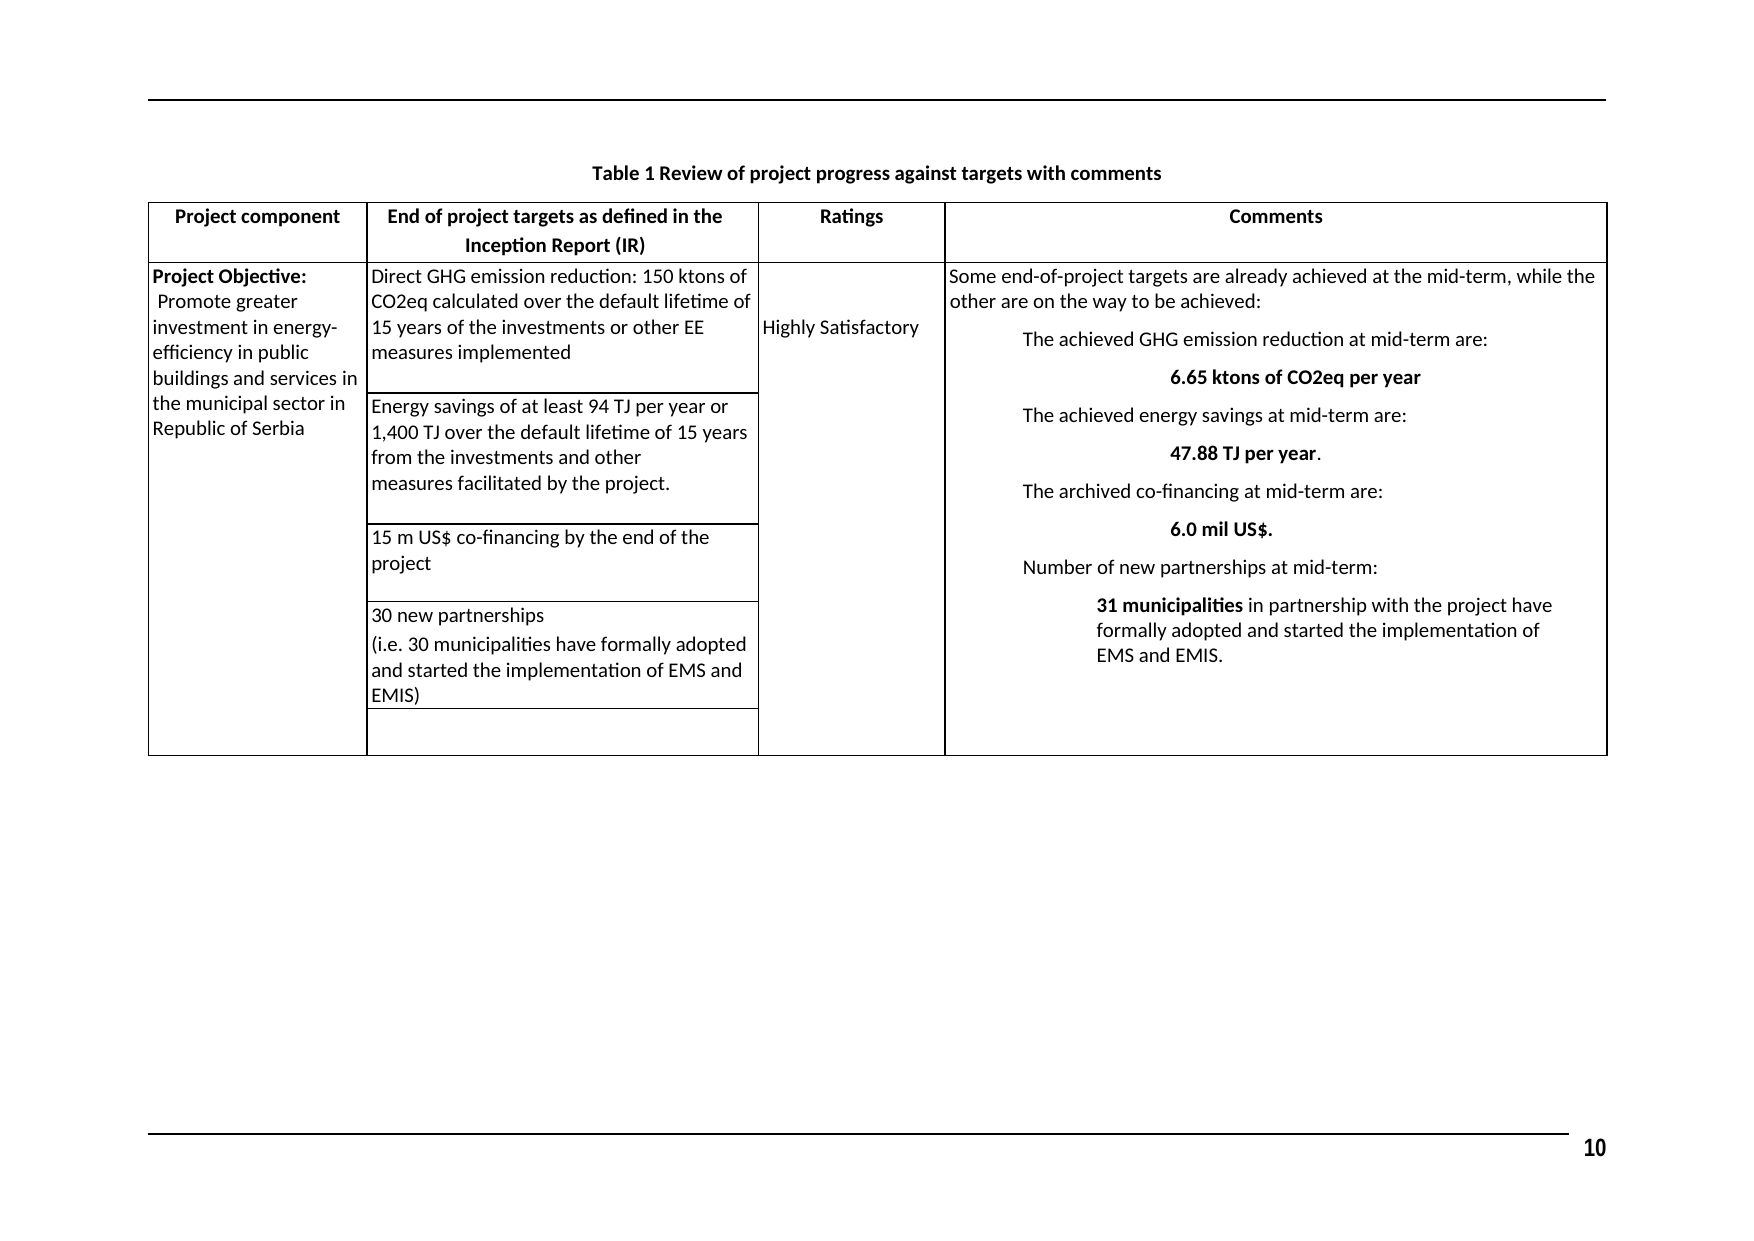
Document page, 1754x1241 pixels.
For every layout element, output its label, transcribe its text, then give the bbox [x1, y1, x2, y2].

table_cell Highly Satisfactory [759, 263, 944, 754]
table_cell Project Objective: Promote greater investment in energy-efficiency in public buildings and services in the municipal sector in Republic of Serbia [149, 263, 366, 754]
table_header End of project targets as defined in the Inception Report (IR) [368, 203, 758, 261]
text Table 1 Review of project progress against targets with comments [148, 160, 1606, 186]
table_cell [368, 709, 758, 754]
table_header Project component [149, 203, 366, 261]
table_header Comments [946, 203, 1606, 261]
table_header Ratings [759, 203, 944, 261]
table_cell Direct GHG emission reduction: 150 ktons of CO2eq calculated over the default lifetime of 15 years of the investments or other EE measures implemented [368, 263, 758, 392]
table_cell 30 new partnerships (i.e. 30 municipalities have formally adopted and started the implementation of EMS and EMIS) [368, 602, 758, 708]
table_cell Some end-of-project targets are already achieved at the mid-term, while the other are on the way to be achieved: The achieved GHG emission reduction at mid-term are: 6.65 ktons of CO2eq per year The achieved energy savings at mid-term are: 47.88 TJ per year. The archived co-financing at mid-term are: 6.0 mil US$. Number of new partnerships at mid-term: 31 municipalities in partnership with the project have formally adopted and started the implementation of EMS and EMIS. [946, 263, 1606, 754]
table_cell 15 m US$ co-financing by the end of the project [368, 525, 758, 601]
table_cell Energy savings of at least 94 TJ per year or 1,400 TJ over the default lifetime of 15 years from the investments and other measures facilitated by the project. [368, 394, 758, 523]
